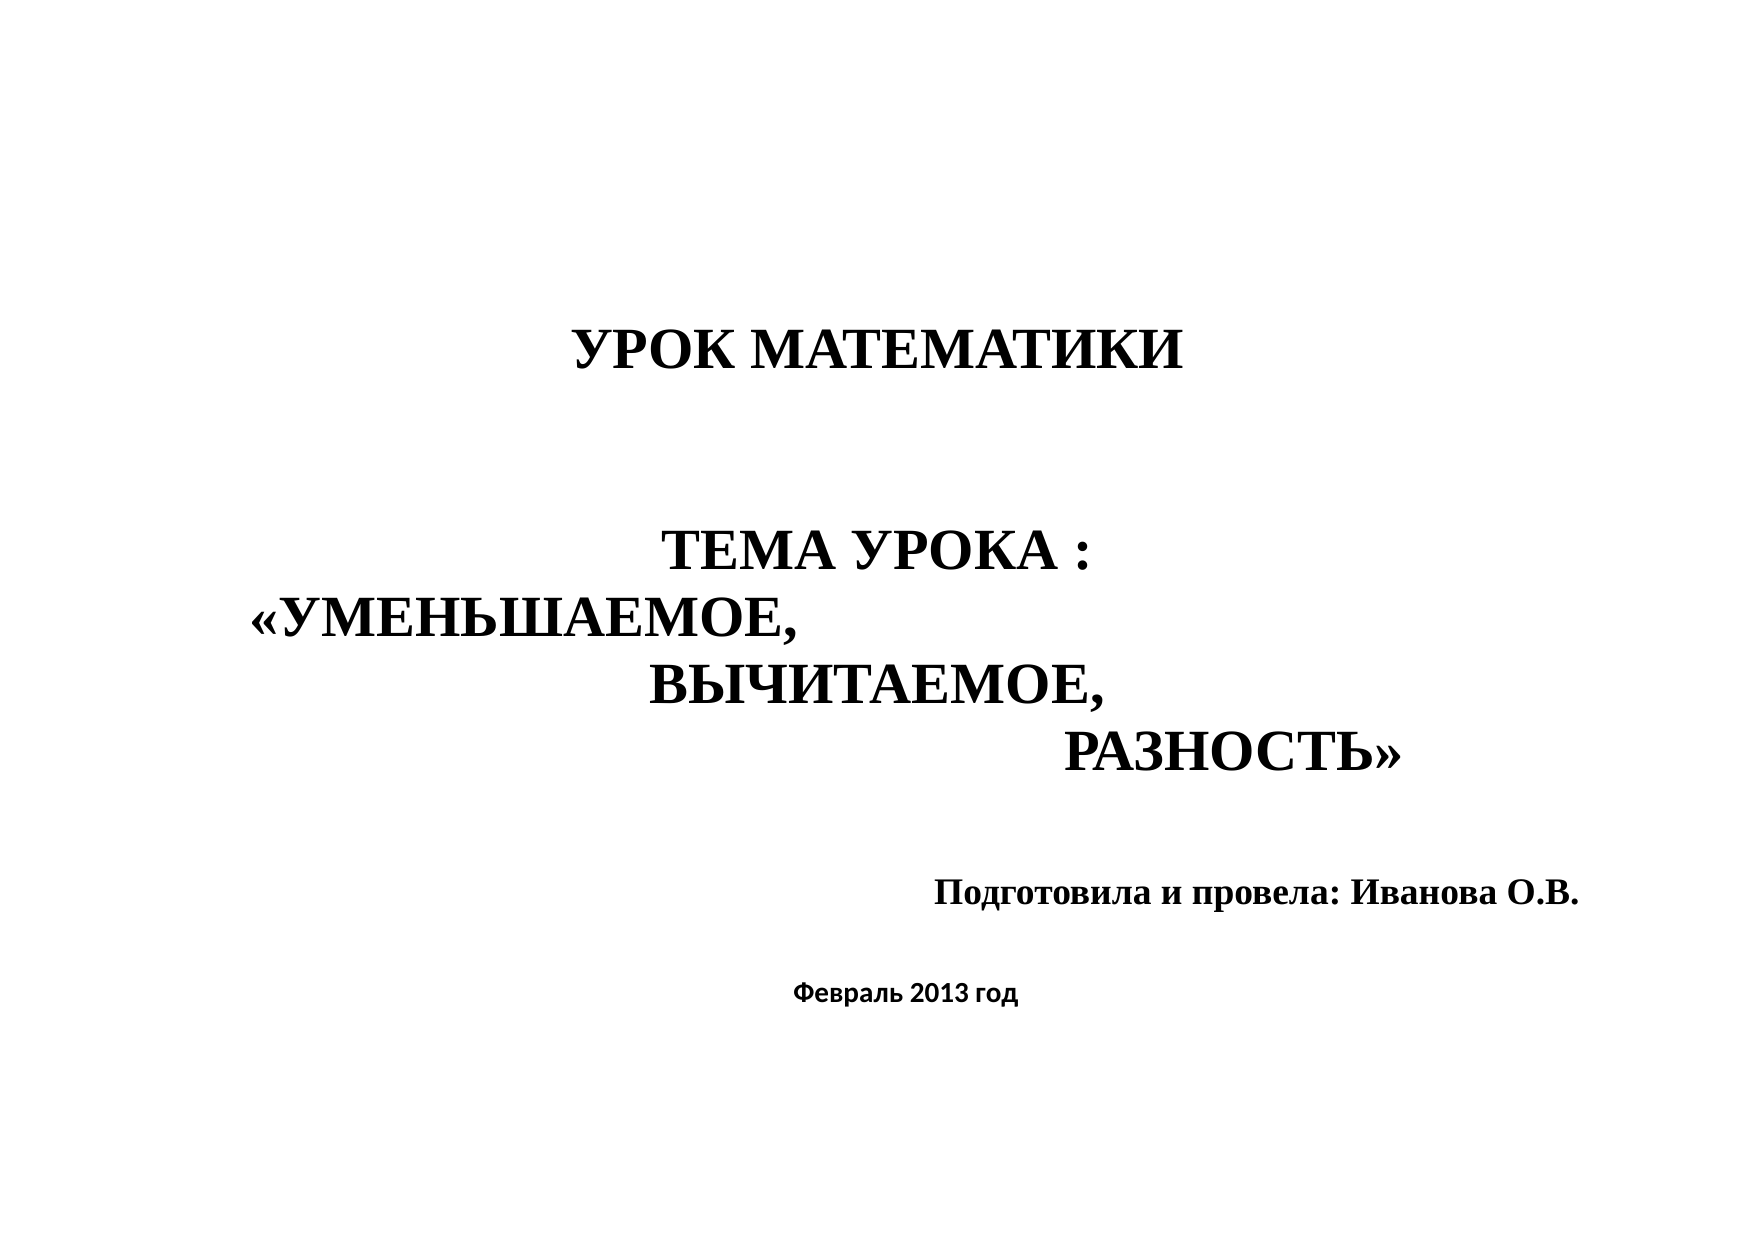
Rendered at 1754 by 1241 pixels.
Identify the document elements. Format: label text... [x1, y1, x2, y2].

text «УМЕНЬШАЕМОЕ, [118, 582, 1636, 649]
text УРОК МАТЕМАТИКИ [118, 314, 1636, 381]
text ВЫЧИТАЕМОЕ, [118, 649, 1636, 716]
text РАЗНОСТЬ» [118, 716, 1636, 783]
text Подготовила и провела: Иванова О.В. [118, 870, 1636, 913]
text ТЕМА УРОКА : [118, 515, 1636, 582]
text Февраль 2013 год [118, 974, 1636, 1010]
